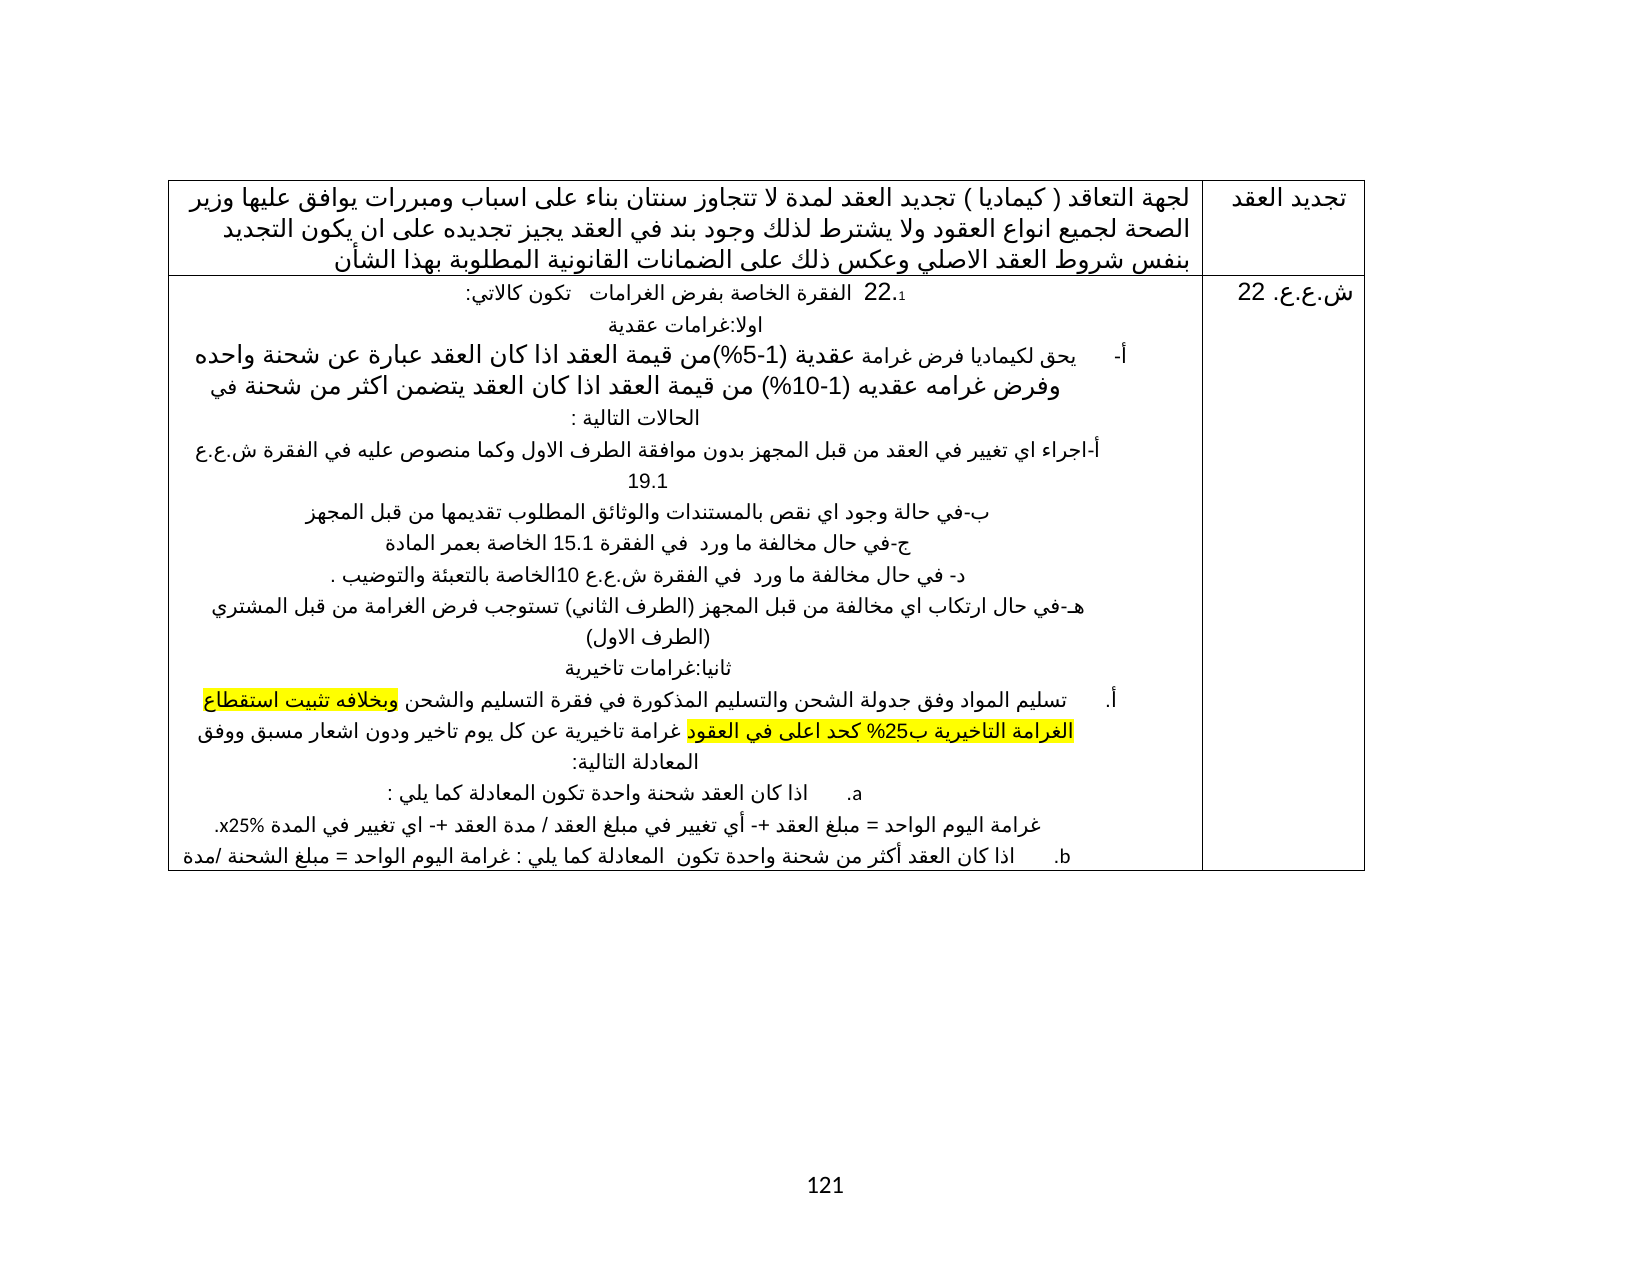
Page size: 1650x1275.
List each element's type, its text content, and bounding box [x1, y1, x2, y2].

table_cell تجديد العقد [1203, 181, 1364, 275]
table_cell لجهة التعاقد ( كيماديا ) تجديد العقد لمدة لا تتجاوز سنتان بناء على اسباب ومبررات يوافق عليها وزير الصحة لجميع انواع العقود ولا يشترط لذلك وجود بند في العقد يجيز تجديده على ان يكون التجديد بنفس شروط العقد الاصلي وعكس ذلك على الضمانات القانونية المطلوبة بهذا الشأن [169, 181, 1202, 275]
table_cell 22.1 الفقرة الخاصة بفرض الغرامات تكون كالاتي: اولا:غرامات عقدية يحق لكيماديا فرض غرامة عقدية (1-5%)من قيمة العقد اذا كان العقد عبارة عن شحنة واحده وفرض غرامه عقديه (1-10%) من قيمة العقد اذا كان العقد يتضمن اكثر من شحنة في الحالات التالية : أ-اجراء اي تغيير في العقد من قبل المجهز بدون موافقة الطرف الاول وكما منصوص عليه في الفقرة ش.ع.ع 19.1 ب-في حالة وجود اي نقص بالمستندات والوثائق المطلوب تقديمها من قبل المجهز ج-في حال مخالفة ما ورد في الفقرة 15.1 الخاصة بعمر المادة د- في حال مخالفة ما ورد في الفقرة ش.ع.ع 10الخاصة بالتعبئة والتوضيب . هـ-في حال ارتكاب اي مخالفة من قبل المجهز (الطرف الثاني) تستوجب فرض الغرامة من قبل المشتري (الطرف الاول) ثانيا:غرامات تاخيرية تسليم المواد وفق جدولة الشحن والتسليم المذكورة في فقرة التسليم والشحن وبخلافه تثبيت استقطاع الغرامة التاخيرية ب25% كحد اعلى في العقود غرامة تاخيرية عن كل يوم تاخير ودون اشعار مسبق ووفق المعادلة التالية: اذا كان العقد شحنة واحدة تكون المعادلة كما يلي : غرامة اليوم الواحد = مبلغ العقد +- أي تغيير في مبلغ العقد / مدة العقد +- اي تغيير في المدة x25%. اذا كان العقد أكثر من شحنة واحدة تكون المعادلة كما يلي : غرامة اليوم الواحد = مبلغ الشحنة /مدة الشحنة x25% وبعد بلوغ الغرامة التاخيرية حدها الاعلى يصار الى اتخاذ الاجراءات القانونية وحسب نص المادة 10 و3 من تعليمات تنفيذ العقود الحكومية رقم (2) سنة 2014. ب- يتم استقطاع الغرامة التاخيرية عند انتهاء مدة العقد الاصلية مع اي مدة اضافية او عند استحقاقها في حالة الشحن المجزء ج- يتم تخفيض مبلغ الغرامة وحسب نسب الانجاز للالتزامات التعاقدية المحددة في العقد وللشحنات التي صدرت فيها قرار بأطلاق صرف وحسب المعادلة التالية(قيمة الالتزامات غير المنفذة /مدة العقد الكلية)X25% = غرامة اليوم الواحد. - عند اخفاء الشركة التي يتم التعاقد معها معلومات ضرورية يتم كشفها فيما بعد يتم اتخاذ الاجراءات القانونية او فرض غرامة بنسبة لاتقل عن 1% ولاتزيد عن 5% للكمية المشحونة للمادة الواصلة والمخالفة لشروطنا التعاقدية. عند وصول مبلغ الغرامة التاخيرية الى الحد الاعلى المنصوص عليه بالعقد وهناك حاجة ملحة لمادة في العقد تحددها جهة التعاقد (كيماديا) وهنالك حسن نية من الشركة بتجهيز المواد يجوز لجهة التعاقد (كيماديا) الاستمرار بفرض الغرامة التأخيرية بنسبة لا تتجاوز 25% من مبلغ العقد والاستمرار في تنفيذ العقد [169, 276, 1202, 869]
table_cell ش.ع.ع. 22 [1203, 276, 1364, 869]
